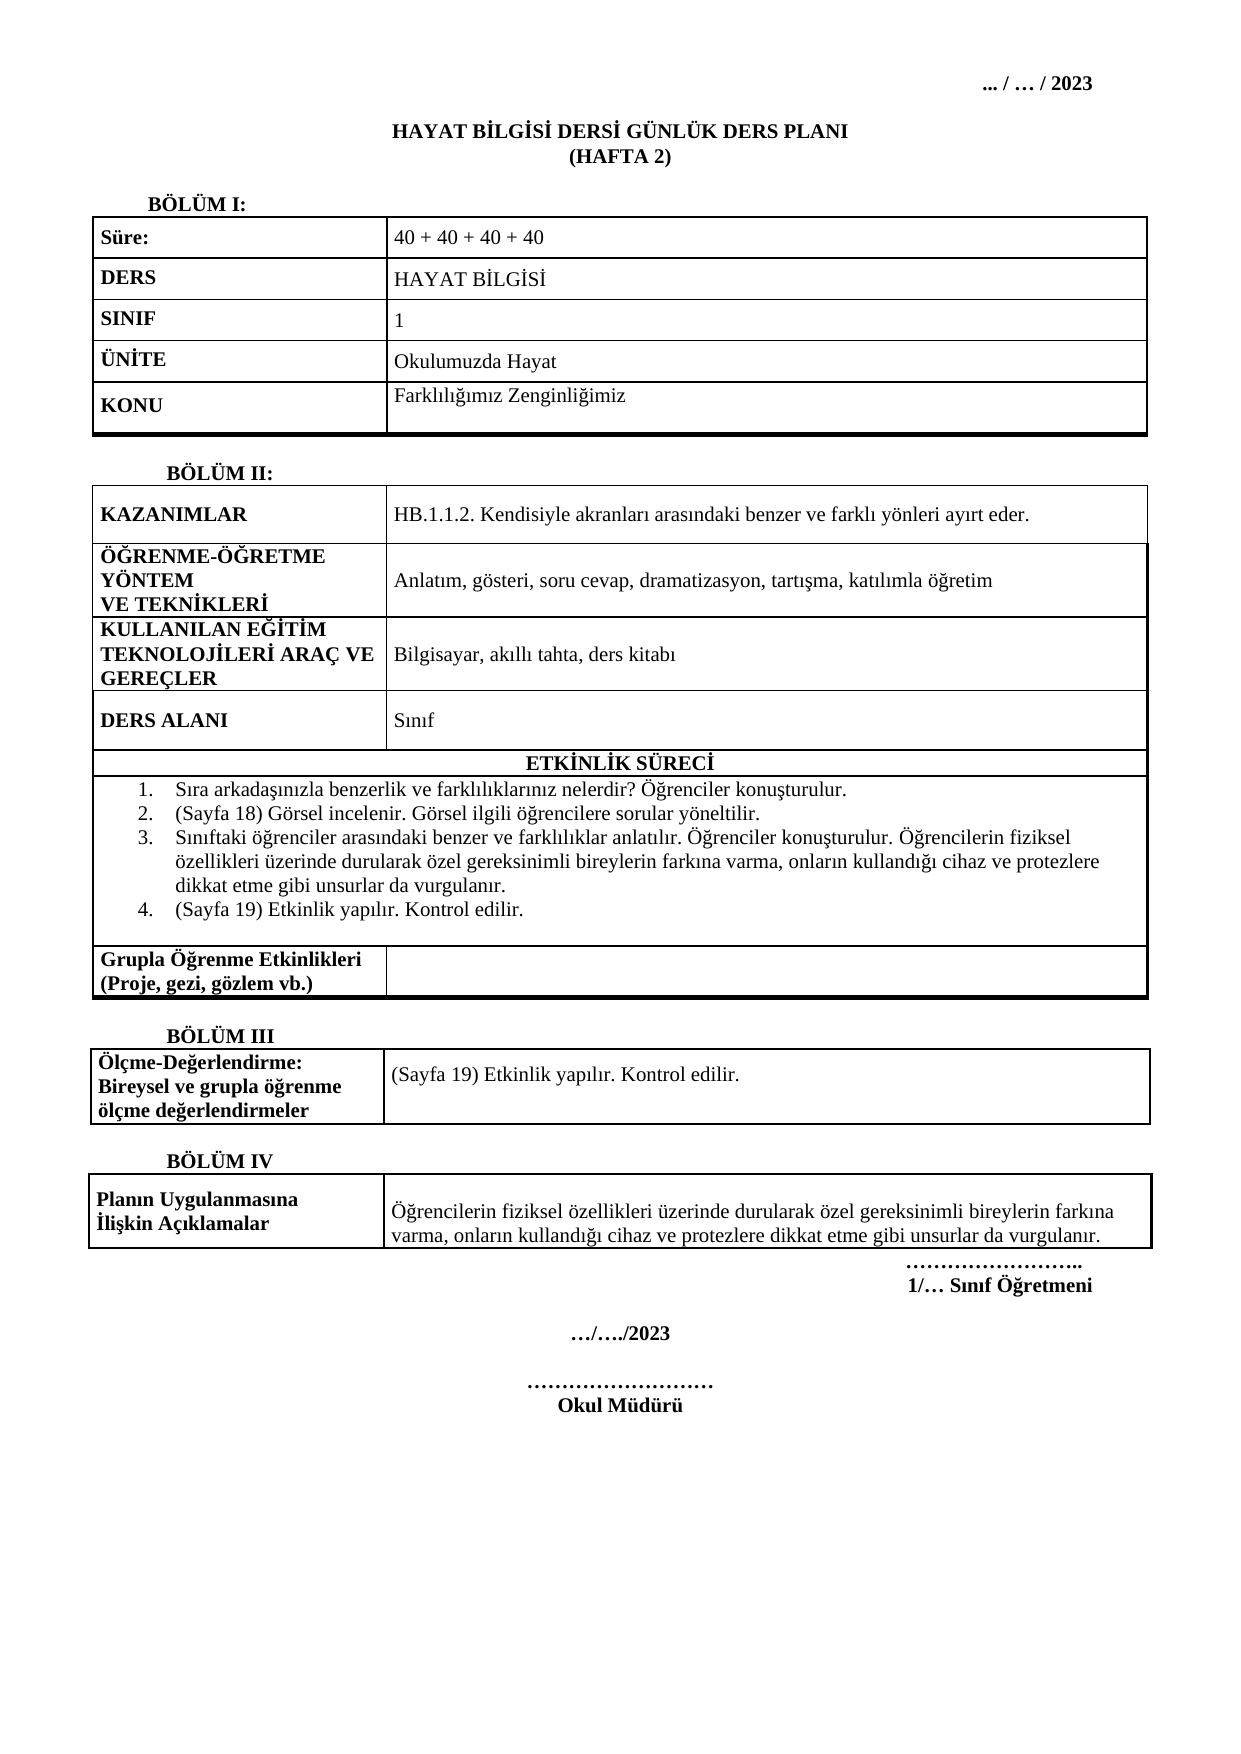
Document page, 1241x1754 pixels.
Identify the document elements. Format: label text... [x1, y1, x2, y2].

table_header HB.1.1.2. Kendisiyle akranları arasındaki benzer ve farklı yönleri ayırt eder. [387, 486, 1147, 543]
text BÖLÜM II: [148, 461, 1092, 484]
table_header 40 + 40 + 40 + 40 [388, 218, 1146, 257]
table_cell ÜNİTE [94, 341, 386, 381]
table_cell ÖĞRENME-ÖĞRETME YÖNTEM VE TEKNİKLERİ [93, 544, 386, 616]
table_cell Sıra arkadaşınızla benzerlik ve farklılıklarınız nelerdir? Öğrenciler konuşturulur. (Sayfa 18) Görsel incelenir. Görsel ilgili öğrencilere sorular yöneltilir. Sınıftaki öğrenciler arasındaki benzer ve farklılıklar anlatılır. Öğrenciler konuşturulur. Öğrencilerin fiziksel özellikleri üzerinde durularak özel gereksinimli bireylerin farkına varma, onların kullandığı cihaz ve protezlere dikkat etme gibi unsurlar da vurgulanır. (Sayfa 19) Etkinlik yapılır. Kontrol edilir. [94, 777, 1146, 945]
table_cell DERS [94, 259, 386, 298]
table_header Süre: [94, 218, 386, 257]
table_cell SINIF [94, 300, 386, 340]
text ... / … / 2023 [148, 71, 1092, 95]
table_cell KULLANILAN EĞİTİM TEKNOLOJİLERİ ARAÇ VE GEREÇLER [93, 618, 386, 689]
table_cell Bilgisayar, akıllı tahta, ders kitabı [387, 618, 1146, 689]
subtitle BÖLÜM IV [148, 1149, 1092, 1173]
table_cell Anlatım, gösteri, soru cevap, dramatizasyon, tartışma, katılımla öğretim [387, 544, 1146, 616]
table_header Ölçme-Değerlendirme: Bireysel ve grupla öğrenme ölçme değerlendirmeler [92, 1050, 383, 1122]
table_cell Sınıf [387, 691, 1146, 749]
table_header Planın Uygulanmasına İlişkin Açıklamalar [90, 1175, 383, 1247]
table_header Öğrencilerin fiziksel özellikleri üzerinde durularak özel gereksinimli bireylerin farkına varma, onların kullandığı cihaz ve protezlere dikkat etme gibi unsurlar da vurgulanır. [385, 1175, 1150, 1247]
subtitle BÖLÜM III [148, 1024, 1092, 1048]
table_cell Okulumuzda Hayat [388, 341, 1146, 381]
text Okul Müdürü [148, 1393, 1092, 1417]
table_cell [387, 947, 1146, 995]
text …………………….. [148, 1249, 1092, 1273]
text 1/… Sınıf Öğretmeni [148, 1273, 1092, 1297]
table_cell KONU [94, 383, 386, 432]
table_cell Grupla Öğrenme Etkinlikleri (Proje, gezi, gözlem vb.) [94, 947, 386, 995]
table_cell 1 [388, 300, 1146, 340]
text (HAFTA 2) [148, 143, 1092, 168]
table_cell HAYAT BİLGİSİ [388, 259, 1146, 298]
table_header KAZANIMLAR [93, 486, 386, 543]
table_cell DERS ALANI [94, 691, 386, 749]
table_cell ETKİNLİK SÜRECİ [94, 751, 1146, 775]
text HAYAT BİLGİSİ DERSİ GÜNLÜK DERS PLANI [148, 119, 1092, 143]
text ……………………… [148, 1369, 1092, 1393]
text BÖLÜM I: [148, 192, 1092, 216]
table_header (Sayfa 19) Etkinlik yapılır. Kontrol edilir. [385, 1050, 1149, 1122]
table_cell Farklılığımız Zenginliğimiz [388, 383, 1146, 432]
text …/…./2023 [148, 1321, 1092, 1345]
